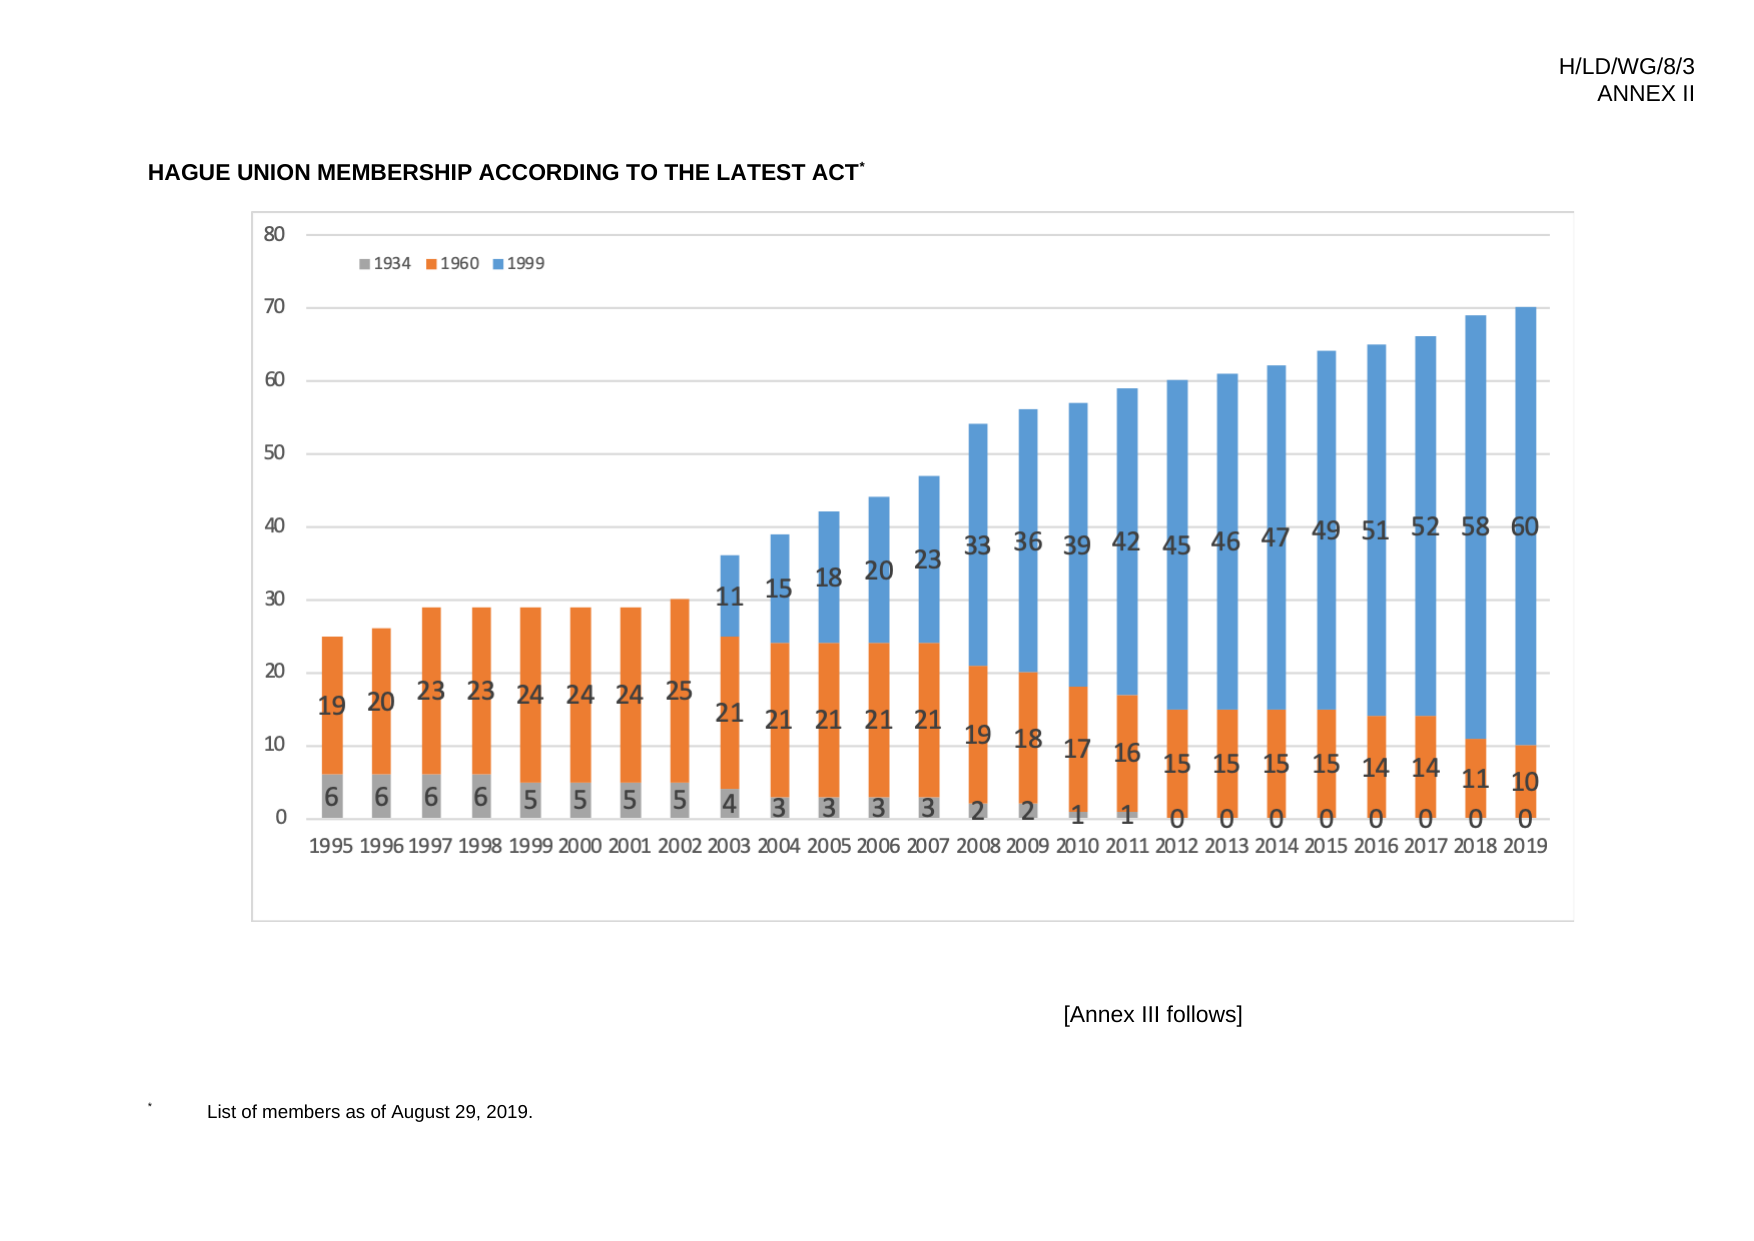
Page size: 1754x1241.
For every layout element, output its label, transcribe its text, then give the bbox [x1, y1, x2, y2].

text [Annex III follows] [1063, 1001, 1695, 1027]
text HAGUE UNION MEMBERSHIP ACCORDING TO THE LATEST ACT [148, 158, 1695, 185]
picture [251, 211, 1575, 922]
